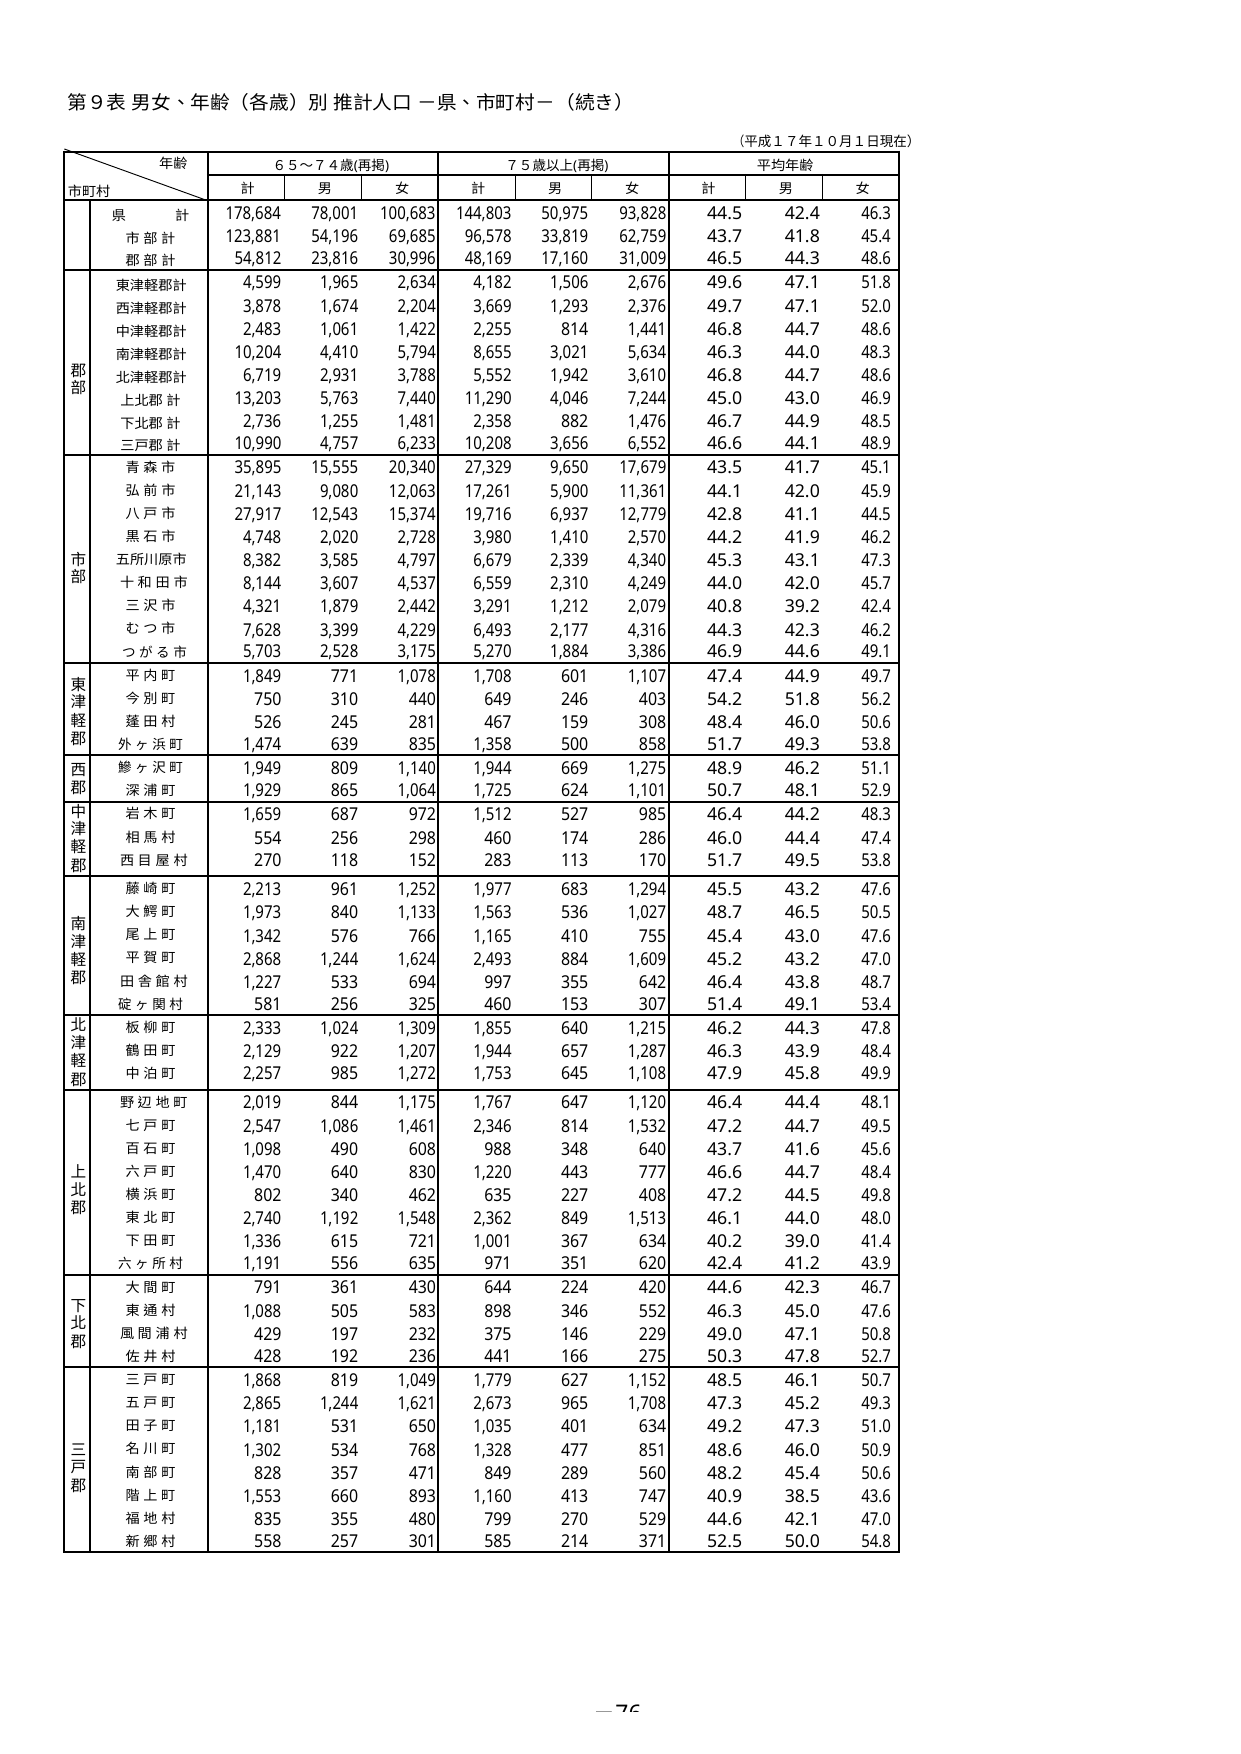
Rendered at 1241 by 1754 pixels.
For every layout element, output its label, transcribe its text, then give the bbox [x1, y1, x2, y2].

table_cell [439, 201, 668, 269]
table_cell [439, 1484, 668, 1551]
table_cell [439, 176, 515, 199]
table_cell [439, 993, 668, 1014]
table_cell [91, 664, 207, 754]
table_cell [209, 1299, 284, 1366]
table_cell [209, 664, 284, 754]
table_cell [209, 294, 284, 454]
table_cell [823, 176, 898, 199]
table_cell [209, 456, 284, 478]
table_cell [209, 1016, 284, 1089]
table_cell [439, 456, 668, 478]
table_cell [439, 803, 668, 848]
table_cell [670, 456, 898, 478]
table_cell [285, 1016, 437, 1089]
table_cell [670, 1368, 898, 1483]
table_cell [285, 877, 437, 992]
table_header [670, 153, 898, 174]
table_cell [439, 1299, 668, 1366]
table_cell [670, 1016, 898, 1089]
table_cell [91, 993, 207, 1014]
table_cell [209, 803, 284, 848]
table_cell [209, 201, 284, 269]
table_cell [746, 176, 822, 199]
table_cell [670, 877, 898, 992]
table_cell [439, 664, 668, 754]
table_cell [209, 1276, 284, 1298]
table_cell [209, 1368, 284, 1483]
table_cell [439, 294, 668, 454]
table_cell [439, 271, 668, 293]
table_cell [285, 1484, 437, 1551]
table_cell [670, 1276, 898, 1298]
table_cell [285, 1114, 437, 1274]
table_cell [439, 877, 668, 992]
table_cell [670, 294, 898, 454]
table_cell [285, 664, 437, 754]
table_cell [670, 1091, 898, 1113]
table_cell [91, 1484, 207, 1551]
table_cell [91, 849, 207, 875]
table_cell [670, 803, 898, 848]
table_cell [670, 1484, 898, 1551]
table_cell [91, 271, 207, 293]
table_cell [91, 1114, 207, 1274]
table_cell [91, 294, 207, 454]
text （平成１７年１０月１日現在） [733, 132, 1198, 151]
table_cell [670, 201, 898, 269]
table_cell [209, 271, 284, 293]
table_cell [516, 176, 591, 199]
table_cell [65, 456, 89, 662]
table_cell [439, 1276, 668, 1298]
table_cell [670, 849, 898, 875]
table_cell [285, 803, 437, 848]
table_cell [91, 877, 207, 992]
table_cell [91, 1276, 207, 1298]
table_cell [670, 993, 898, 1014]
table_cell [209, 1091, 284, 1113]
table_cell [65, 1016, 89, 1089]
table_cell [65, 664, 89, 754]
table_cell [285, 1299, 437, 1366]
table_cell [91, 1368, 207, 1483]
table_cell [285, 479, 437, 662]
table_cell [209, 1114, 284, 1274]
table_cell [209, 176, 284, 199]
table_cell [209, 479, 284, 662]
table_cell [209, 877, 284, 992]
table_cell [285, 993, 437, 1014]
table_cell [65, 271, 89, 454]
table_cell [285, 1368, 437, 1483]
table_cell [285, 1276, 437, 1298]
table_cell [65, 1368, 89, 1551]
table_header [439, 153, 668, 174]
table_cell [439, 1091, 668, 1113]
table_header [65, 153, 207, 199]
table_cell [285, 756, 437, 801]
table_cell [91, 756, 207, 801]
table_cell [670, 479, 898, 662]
text 第９表 男女、年齢（各歳）別 推計人口 －県、市町村－（続き） [67, 89, 667, 115]
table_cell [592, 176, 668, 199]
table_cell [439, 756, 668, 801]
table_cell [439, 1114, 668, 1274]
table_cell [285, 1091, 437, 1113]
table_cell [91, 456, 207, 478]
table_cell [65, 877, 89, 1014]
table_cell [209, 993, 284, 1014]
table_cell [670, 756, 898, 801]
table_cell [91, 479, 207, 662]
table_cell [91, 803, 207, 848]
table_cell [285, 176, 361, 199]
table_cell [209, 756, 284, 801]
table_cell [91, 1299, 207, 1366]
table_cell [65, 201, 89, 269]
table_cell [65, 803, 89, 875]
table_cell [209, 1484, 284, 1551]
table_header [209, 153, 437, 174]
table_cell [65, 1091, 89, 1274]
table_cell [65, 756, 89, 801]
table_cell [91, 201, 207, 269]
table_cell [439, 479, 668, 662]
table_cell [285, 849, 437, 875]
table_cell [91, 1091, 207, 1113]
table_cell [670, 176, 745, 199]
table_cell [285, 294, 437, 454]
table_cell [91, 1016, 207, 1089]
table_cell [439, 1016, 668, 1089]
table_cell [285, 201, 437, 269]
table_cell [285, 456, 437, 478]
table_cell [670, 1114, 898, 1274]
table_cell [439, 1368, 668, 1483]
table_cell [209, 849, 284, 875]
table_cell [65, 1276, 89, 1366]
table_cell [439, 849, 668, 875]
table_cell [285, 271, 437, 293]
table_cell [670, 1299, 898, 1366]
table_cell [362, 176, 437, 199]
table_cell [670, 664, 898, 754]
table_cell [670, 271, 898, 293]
